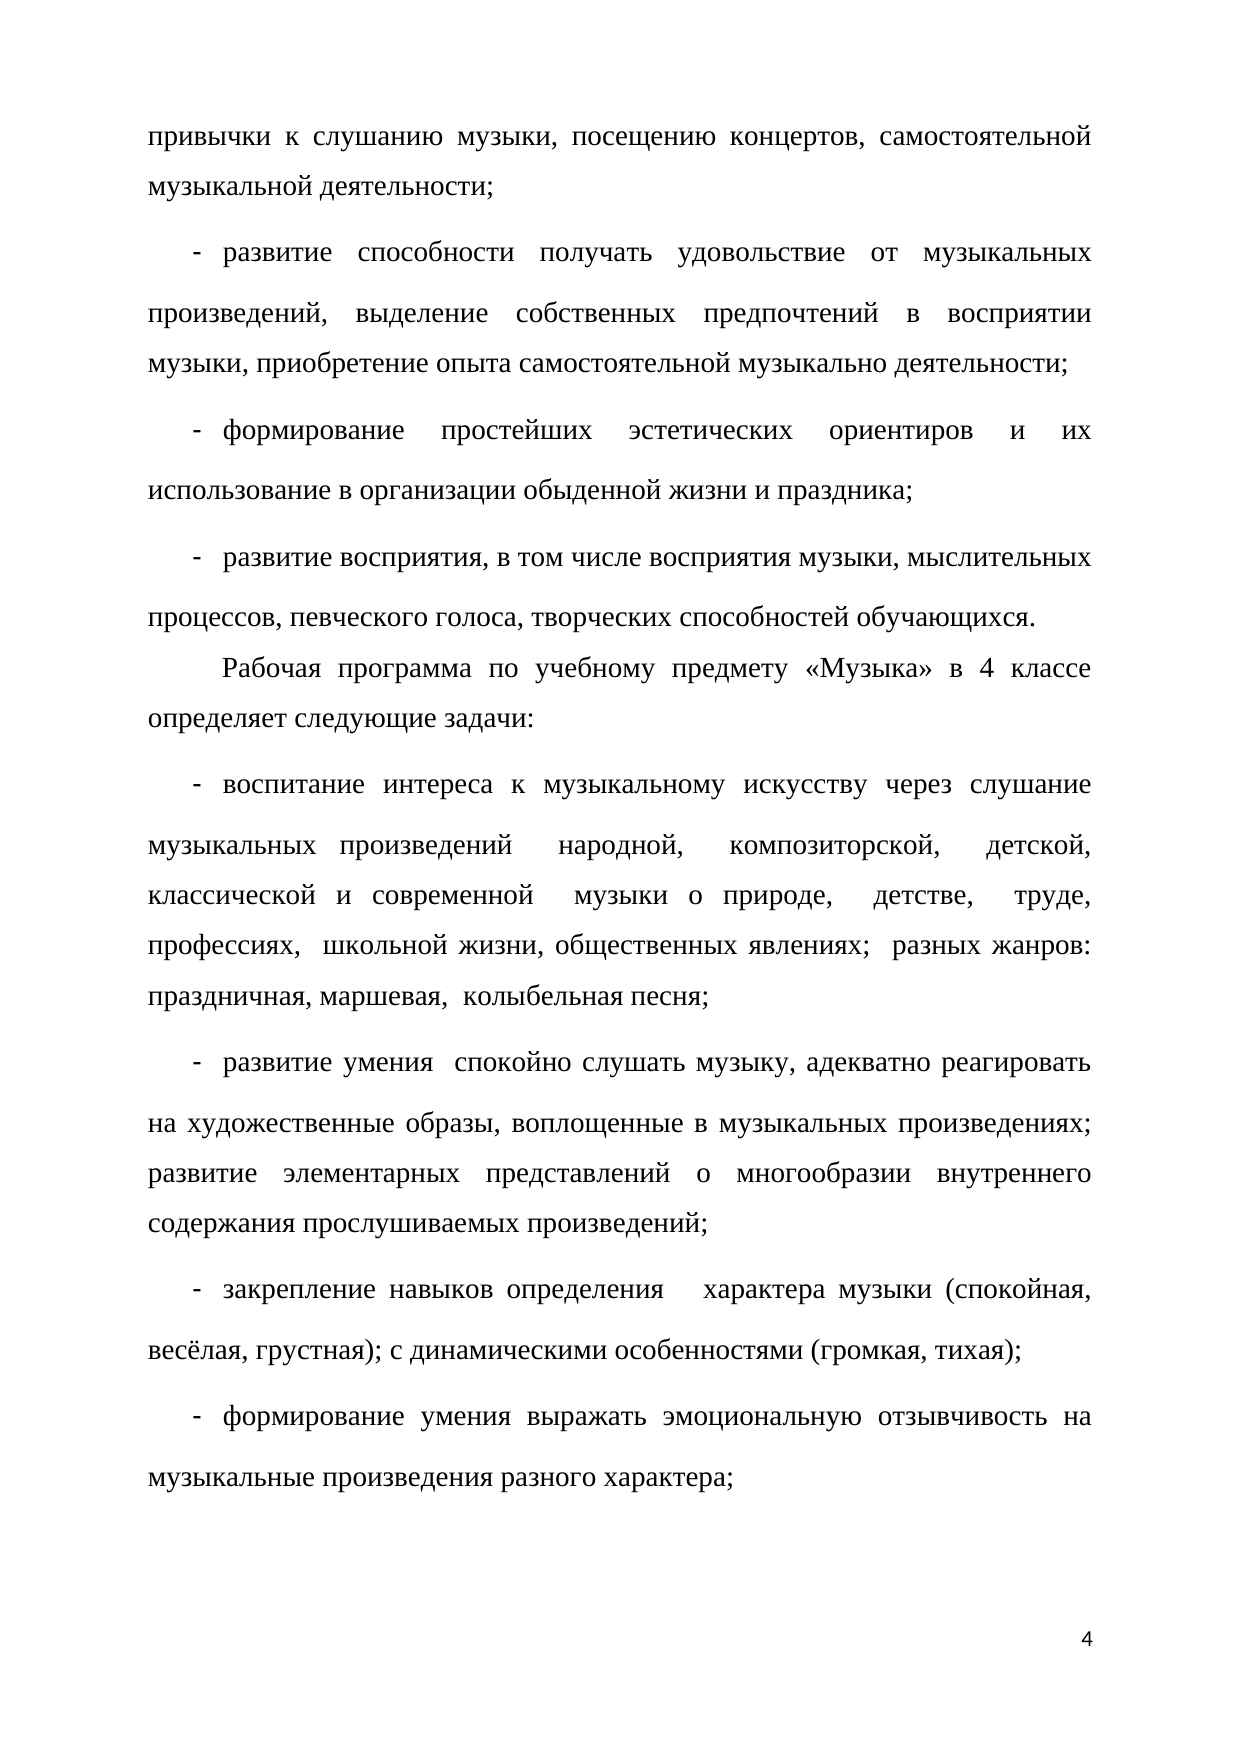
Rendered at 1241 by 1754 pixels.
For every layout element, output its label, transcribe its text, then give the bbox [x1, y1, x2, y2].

list развитие восприятия, в том числе восприятия музыки, мыслительных процессов, певческого голоса, творческих способностей обучающихся. [148, 523, 1092, 633]
list формирование умения выражать эмоциональную отзывчивость на музыкальные произведения разного характера; [148, 1382, 1092, 1493]
list воспитание интереса к музыкальному искусству через слушание музыкальных произведений народной, композиторской, детской, классической и современной музыки о природе, детстве, труде, профессиях, школьной жизни, общественных явлениях; разных жанров: праздничная, маршевая, колыбельная песня; [148, 750, 1092, 1011]
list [148, 118, 1092, 202]
text Рабочая программа по учебному предмету «Музыка» в 4 классе определяет следующие задачи: [148, 650, 1092, 733]
list формирование простейших эстетических ориентиров и их использование в организации обыденной жизни и праздника; [148, 396, 1092, 506]
list развитие умения спокойно слушать музыку, адекватно реагировать на художественные образы, воплощенные в музыкальных произведениях; развитие элементарных представлений о многообразии внутреннего содержания прослушиваемых произведений; [148, 1028, 1092, 1239]
list закрепление навыков определения характера музыки (спокойная, весёлая, грустная); с динамическими особенностями (громкая, тихая); [148, 1256, 1092, 1366]
list развитие способности получать удовольствие от музыкальных произведений, выделение собственных предпочтений в восприятии музыки, приобретение опыта самостоятельной музыкально деятельности; [148, 219, 1092, 379]
